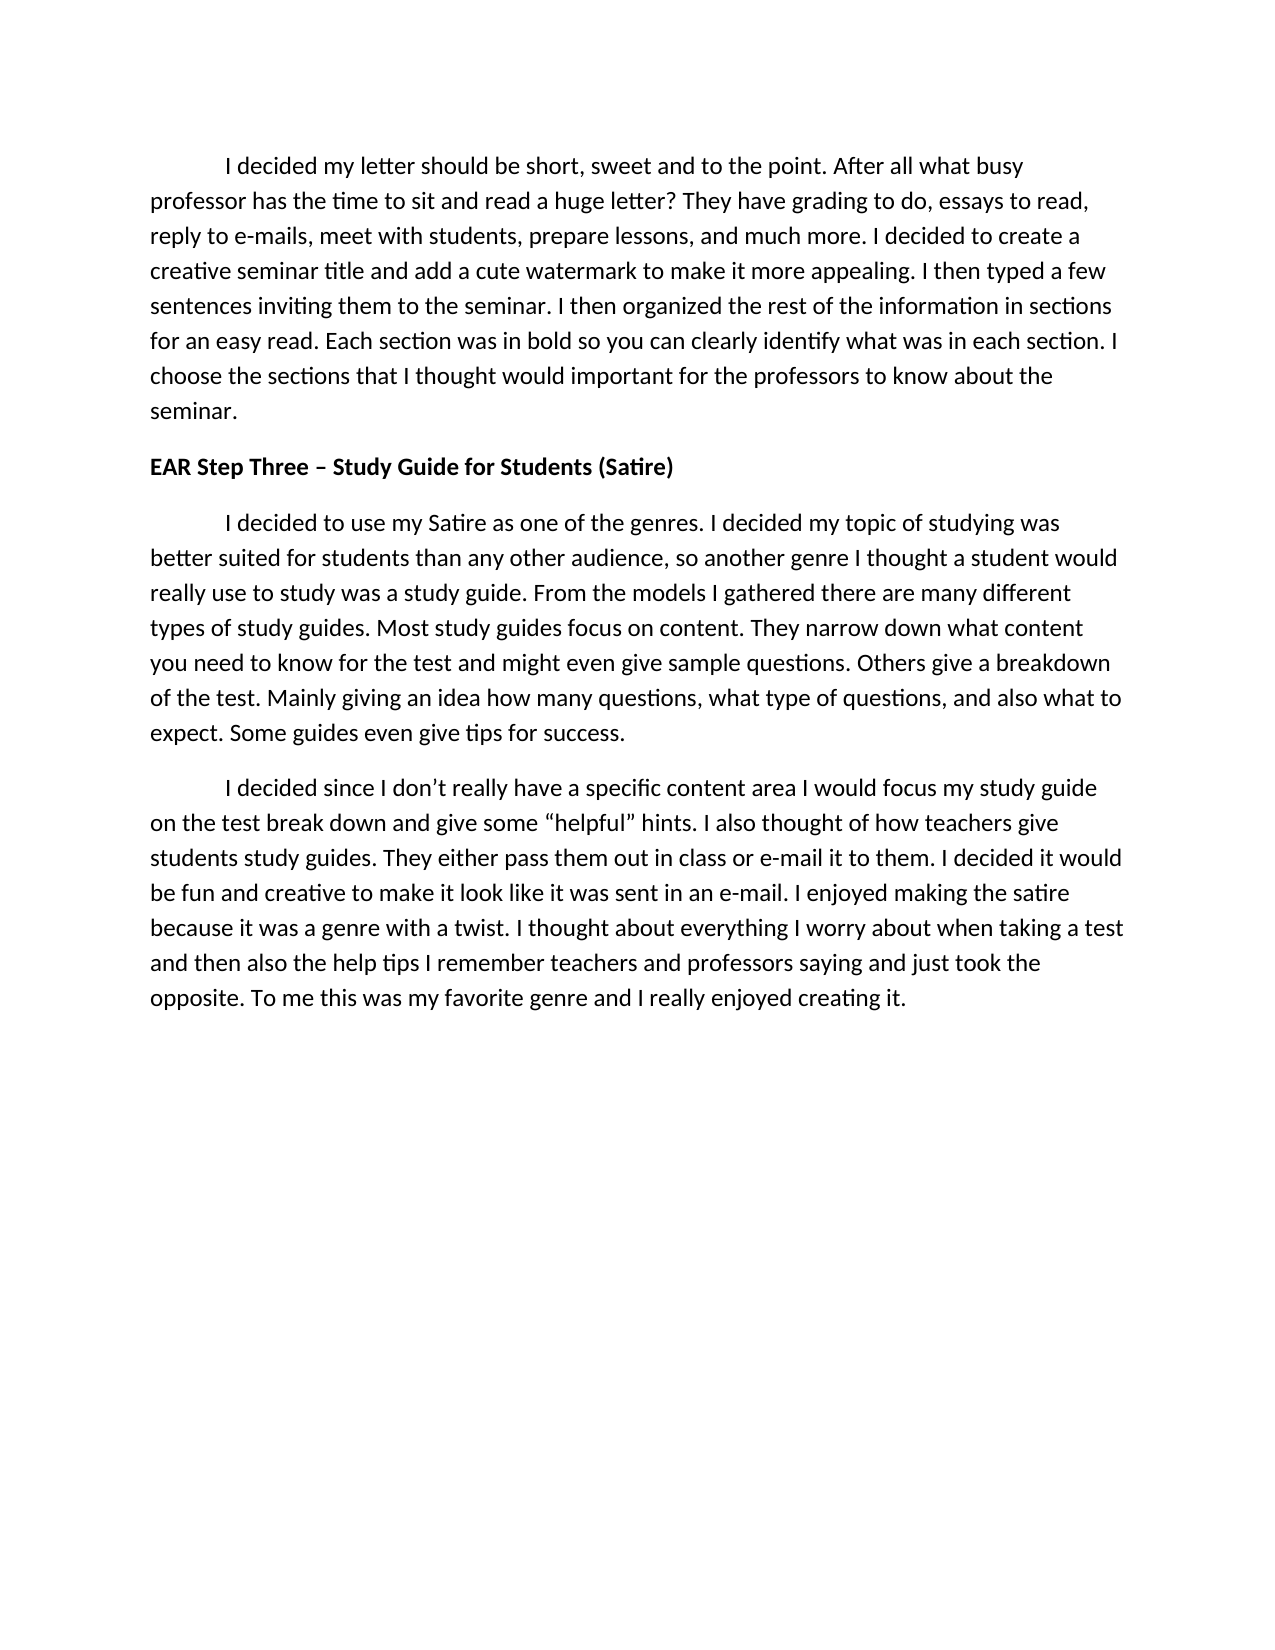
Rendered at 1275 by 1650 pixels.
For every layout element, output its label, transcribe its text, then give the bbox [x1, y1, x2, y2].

text I decided since I don’t really have a specific content area I would focus my study guide on the test break down and give some “helpful” hints. I also thought of how teachers give students study guides. They either pass them out in class or e-mail it to them. I decided it would be fun and creative to make it look like it was sent in an e-mail. I enjoyed making the satire because it was a genre with a twist. I thought about everything I worry about when taking a test and then also the help tips I remember teachers and professors saying and just took the opposite. To me this was my favorite genre and I really enjoyed creating it. [150, 772, 1125, 1013]
text I decided to use my Satire as one of the genres. I decided my topic of studying was better suited for students than any other audience, so another genre I thought a student would really use to study was a study guide. From the models I gathered there are many different types of study guides. Most study guides focus on content. They narrow down what content you need to know for the test and might even give sample questions. Others give a breakdown of the test. Mainly giving an idea how many questions, what type of questions, and also what to expect. Some guides even give tips for success. [150, 507, 1125, 747]
text I decided my letter should be short, sweet and to the point. After all what busy professor has the time to sit and read a huge letter? They have grading to do, essays to read, reply to e-mails, meet with students, prepare lessons, and much more. I decided to create a creative seminar title and add a cute watermark to make it more appealing. I then typed a few sentences inviting them to the seminar. I then organized the rest of the information in sections for an easy read. Each section was in bold so you can clearly identify what was in each section. I choose the sections that I thought would important for the professors to know about the seminar. [150, 150, 1125, 426]
text EAR Step Three – Study Guide for Students (Satire) [150, 451, 1125, 481]
